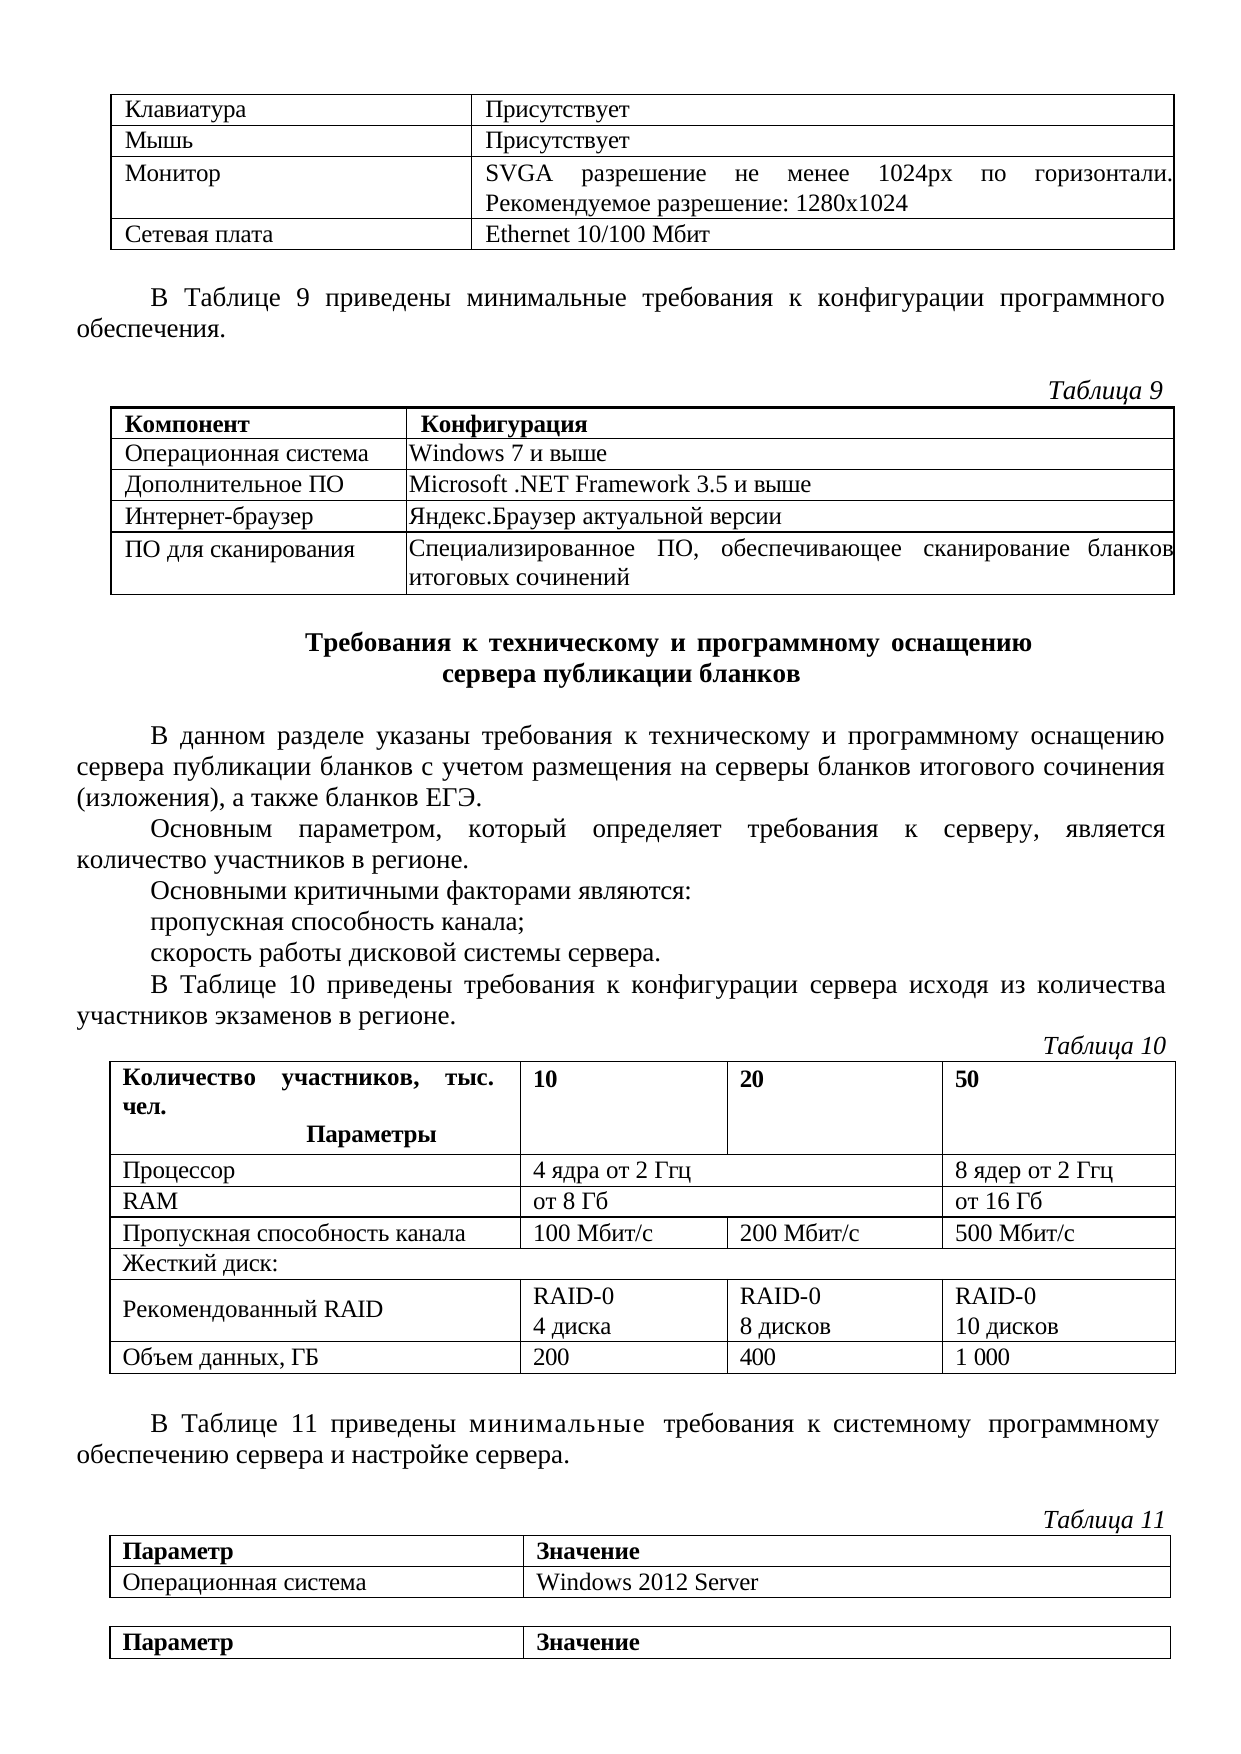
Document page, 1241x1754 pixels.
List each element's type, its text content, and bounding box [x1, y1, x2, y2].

table_cell RAID-0 8 дисков [728, 1280, 942, 1341]
table_cell Операционная система [112, 439, 406, 469]
text Таблица 9 [74, 374, 1166, 405]
text Основным параметром, который определяет требования к серверу, является количество участников в регионе. [76, 812, 1166, 874]
text Основными критичными факторами являются: [150, 874, 1181, 906]
text скорость работы дисковой системы сервера. [150, 937, 1181, 968]
table_cell 4 ядра от 2 Ггц [521, 1155, 942, 1186]
table_cell 100 Мбит/с [521, 1218, 727, 1248]
table_cell RAM [111, 1187, 520, 1216]
table_header Значение [524, 1627, 1170, 1657]
text пропускная способность канала; [150, 906, 1181, 937]
table_cell 500 Мбит/с [943, 1218, 1175, 1248]
text Таблица 11 [1043, 1504, 1181, 1534]
table_cell Мышь [112, 126, 471, 156]
table_cell Интернет-браузер [112, 501, 406, 531]
table_cell 200 Мбит/с [728, 1218, 942, 1248]
text В данном разделе указаны требования к техническому и программному оснащению сервера публикации бланков с учетом размещения на серверы бланков итогового сочинения (изложения), а также бланков ЕГЭ. [76, 719, 1167, 812]
table_header 10 [521, 1062, 727, 1154]
table_cell 8 ядер от 2 Ггц [943, 1155, 1175, 1186]
table_header Присутствует [472, 95, 1173, 125]
table_cell Яндекс.Браузер актуальной версии [407, 501, 1173, 531]
table_header 50 [943, 1062, 1175, 1154]
table_cell 1 000 [943, 1342, 1175, 1372]
table_cell Дополнительное ПО [112, 470, 406, 500]
table_cell Пропускная способность канала [111, 1218, 520, 1248]
table_cell от 16 Гб [943, 1187, 1175, 1216]
table_header Клавиатура [112, 95, 471, 125]
text В Таблице 10 приведены требования к конфигурации сервера исходя из количества участников экзаменов в регионе. [76, 968, 1167, 1030]
table_cell Объем данных, ГБ [111, 1342, 520, 1372]
table_cell RAID-0 4 диска [521, 1280, 727, 1341]
table_cell Процессор [111, 1155, 520, 1186]
text В Таблице 11 приведены минимальные требования к системному программному обеспечению сервера и настройке сервера. [76, 1407, 1160, 1470]
table_cell Windows 2012 Server [524, 1567, 1170, 1597]
table_cell Специализированное ПО, обеспечивающее сканирование бланков итоговых сочинений [407, 533, 1173, 594]
table_header Конфигурация [407, 409, 1173, 438]
table_cell SVGA разрешение не менее 1024px по горизонтали. Рекомендуемое разрешение: 1280x1024 [472, 157, 1173, 218]
table_cell RAID-0 10 дисков [943, 1280, 1175, 1341]
table_cell Ethernet 10/100 Мбит [472, 219, 1173, 249]
table_cell ПО для сканирования [112, 533, 406, 594]
table_cell Присутствует [472, 126, 1173, 156]
table_cell 400 [728, 1342, 942, 1372]
table_cell Microsoft .NET Framework 3.5 и выше [407, 470, 1173, 500]
table_cell Операционная система [111, 1567, 523, 1597]
table_header Компонент [112, 409, 406, 438]
table_cell Монитор [112, 157, 471, 218]
table_cell от 8 Гб [521, 1187, 942, 1216]
text В Таблице 9 приведены минимальные требования к конфигурации программного обеспечения. [76, 281, 1167, 343]
table_header 20 [728, 1062, 942, 1154]
table_cell Рекомендованный RAID [111, 1280, 520, 1341]
table_cell 200 [521, 1342, 727, 1372]
table_header Количество участников, тыс. чел. Параметры [111, 1062, 520, 1154]
table_header Параметр [111, 1627, 523, 1657]
subtitle Требования к техническому и программному оснащению сервера публикации бланков [305, 626, 1032, 688]
table_header Параметр [111, 1536, 523, 1566]
table_cell Жесткий диск: [111, 1249, 1175, 1279]
text Таблица 10 [1043, 1030, 1181, 1060]
table_header Значение [524, 1536, 1170, 1566]
table_cell Сетевая плата [112, 219, 471, 249]
table_cell Windows 7 и выше [407, 439, 1173, 469]
